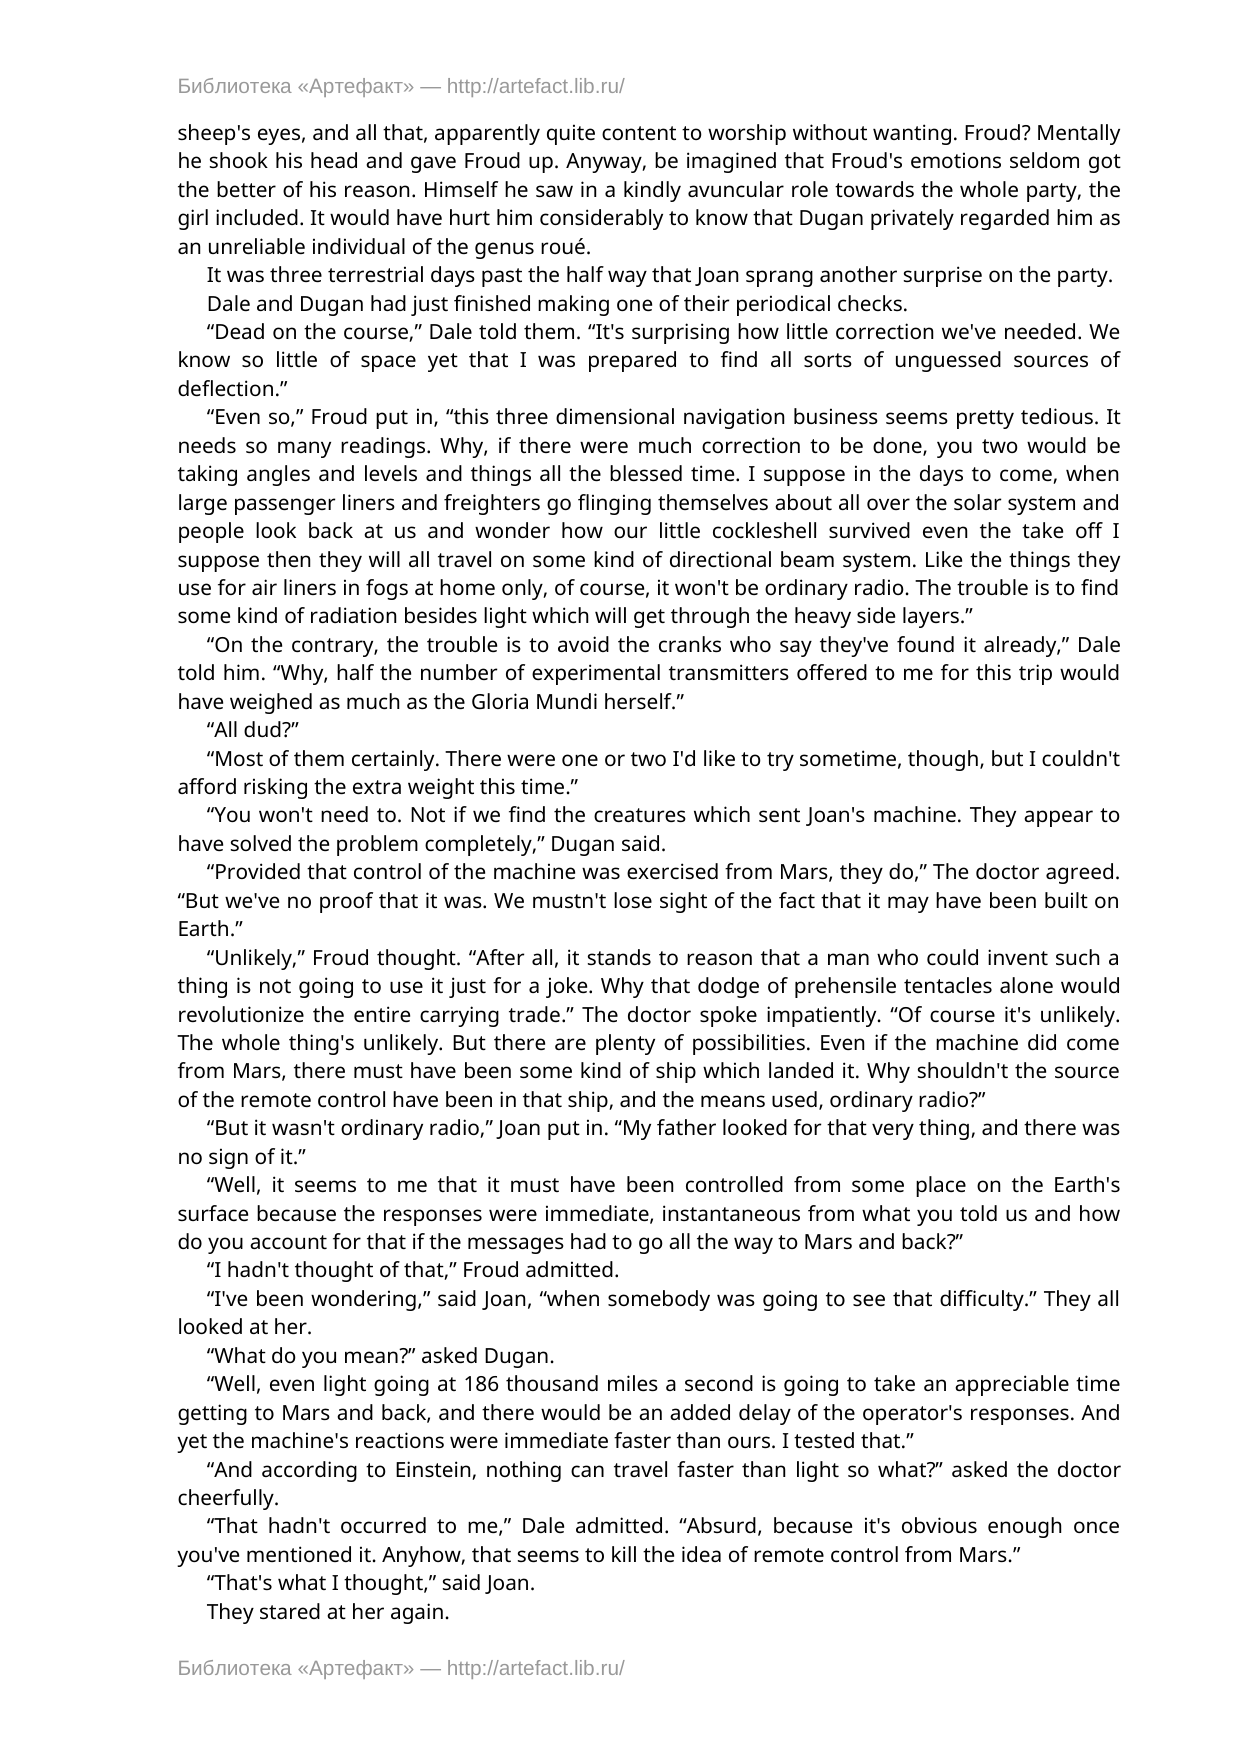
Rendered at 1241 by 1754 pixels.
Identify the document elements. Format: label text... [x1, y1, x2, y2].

text “I hadn't thought of that,” Froud admitted. [177, 1256, 1122, 1284]
text “Unlikely,” Froud thought. “After all, it stands to reason that a man who could invent such a thing is not going to use it just for a joke. Why that dodge of prehensile tentacles alone would revolutionize the entire carrying trade.” The doctor spoke impatiently. “Of course it's unlikely. The whole thing's unlikely. But there are plenty of possibilities. Even if the machine did come from Mars, there must have been some kind of ship which landed it. Why shouldn't the source of the remote control have been in that ship, and the means used, ordinary radio?” [177, 943, 1122, 1113]
text “On the contrary, the trouble is to avoid the cranks who say they've found it already,” Dale told him. “Why, half the number of experimental transmitters offered to me for this trip would have weighed as much as the Gloria Mundi herself.” [177, 630, 1122, 715]
text “All dud?” [177, 715, 1122, 744]
text They stared at her again. [177, 1597, 1122, 1625]
text “That's what I thought,” said Joan. [177, 1568, 1122, 1597]
text “Most of them certainly. There were one or two I'd like to try sometime, though, but I couldn't afford risking the extra weight this time.” [177, 744, 1122, 801]
text “You won't need to. Not if we find the creatures which sent Joan's machine. They appear to have solved the problem completely,” Dugan said. [177, 801, 1122, 857]
text It was three terrestrial days past the half way that Joan sprang another surprise on the party. [177, 260, 1122, 289]
text “Well, even light going at 186 thousand miles a second is going to take an appreciable time getting to Mars and back, and there would be an added delay of the operator's responses. And yet the machine's reactions were immediate faster than ours. I tested that.” [177, 1369, 1122, 1455]
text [177, 118, 1122, 260]
text “Provided that control of the machine was exercised from Mars, they do,” The doctor agreed. “But we've no proof that it was. We mustn't lose sight of the fact that it may have been built on Earth.” [177, 857, 1122, 943]
text “Well, it seems to me that it must have been controlled from some place on the Earth's surface because the responses were immediate, instantaneous from what you told us and how do you account for that if the messages had to go all the way to Mars and back?” [177, 1170, 1122, 1256]
text “And according to Einstein, nothing can travel faster than light so what?” asked the doctor cheerfully. [177, 1455, 1122, 1512]
text “What do you mean?” asked Dugan. [177, 1341, 1122, 1369]
text “That hadn't occurred to me,” Dale admitted. “Absurd, because it's obvious enough once you've mentioned it. Anyhow, that seems to kill the idea of remote control from Mars.” [177, 1512, 1122, 1568]
text Dale and Dugan had just finished making one of their periodical checks. [177, 289, 1122, 317]
text “Even so,” Froud put in, “this three dimensional navigation business seems pretty tedious. It needs so many readings. Why, if there were much correction to be done, you two would be taking angles and levels and things all the blessed time. I suppose in the days to come, when large passenger liners and freighters go flinging themselves about all over the solar system and people look back at us and wonder how our little cockleshell survived even the take off I suppose then they will all travel on some kind of directional beam system. Like the things they use for air liners in fogs at home only, of course, it won't be ordinary radio. The trouble is to find some kind of radiation besides light which will get through the heavy side layers.” [177, 402, 1122, 630]
text “But it wasn't ordinary radio,” Joan put in. “My father looked for that very thing, and there was no sign of it.” [177, 1113, 1122, 1170]
text “I've been wondering,” said Joan, “when somebody was going to see that difficulty.” They all looked at her. [177, 1284, 1122, 1341]
text “Dead on the course,” Dale told them. “It's surprising how little correction we've needed. We know so little of space yet that I was prepared to find all sorts of unguessed sources of deflection.” [177, 317, 1122, 402]
